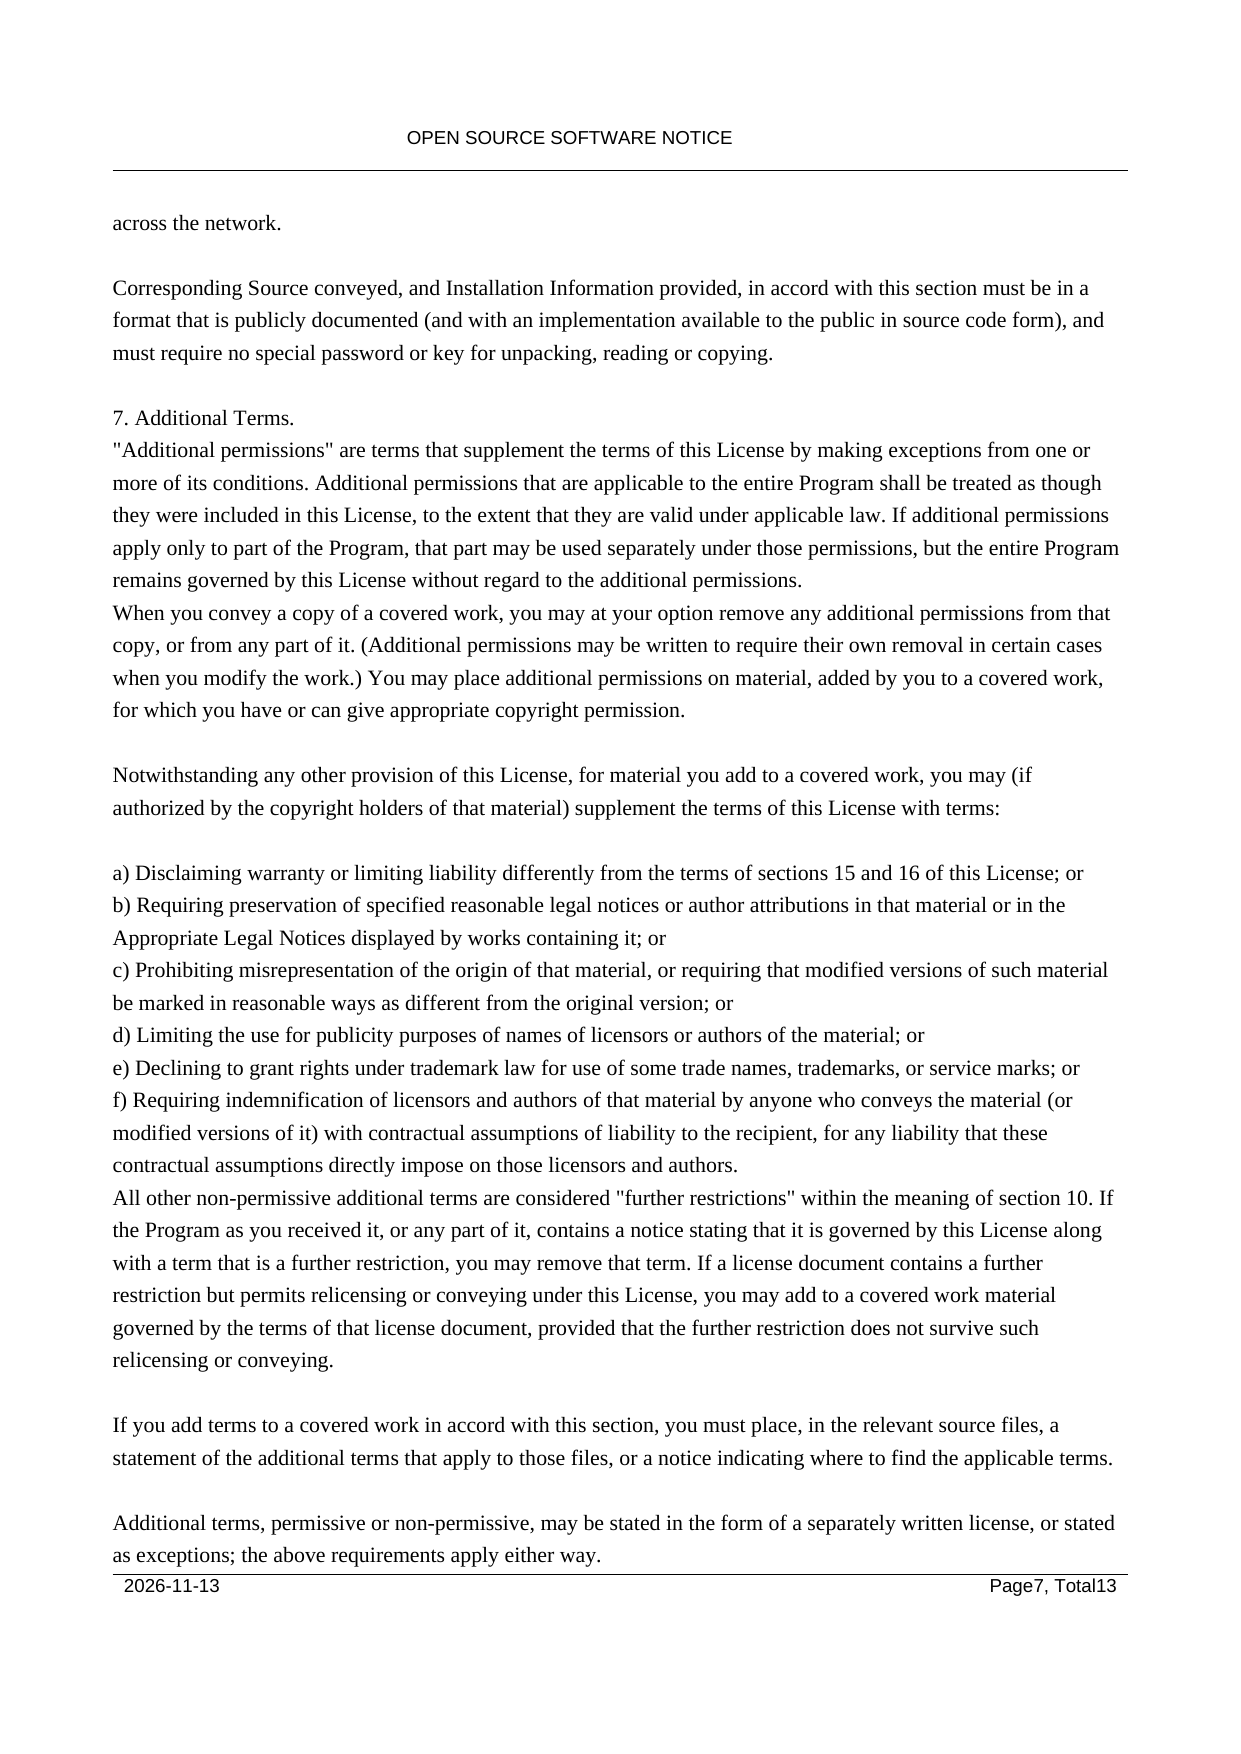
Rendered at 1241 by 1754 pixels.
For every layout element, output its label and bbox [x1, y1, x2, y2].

text [112, 206, 1128, 1571]
